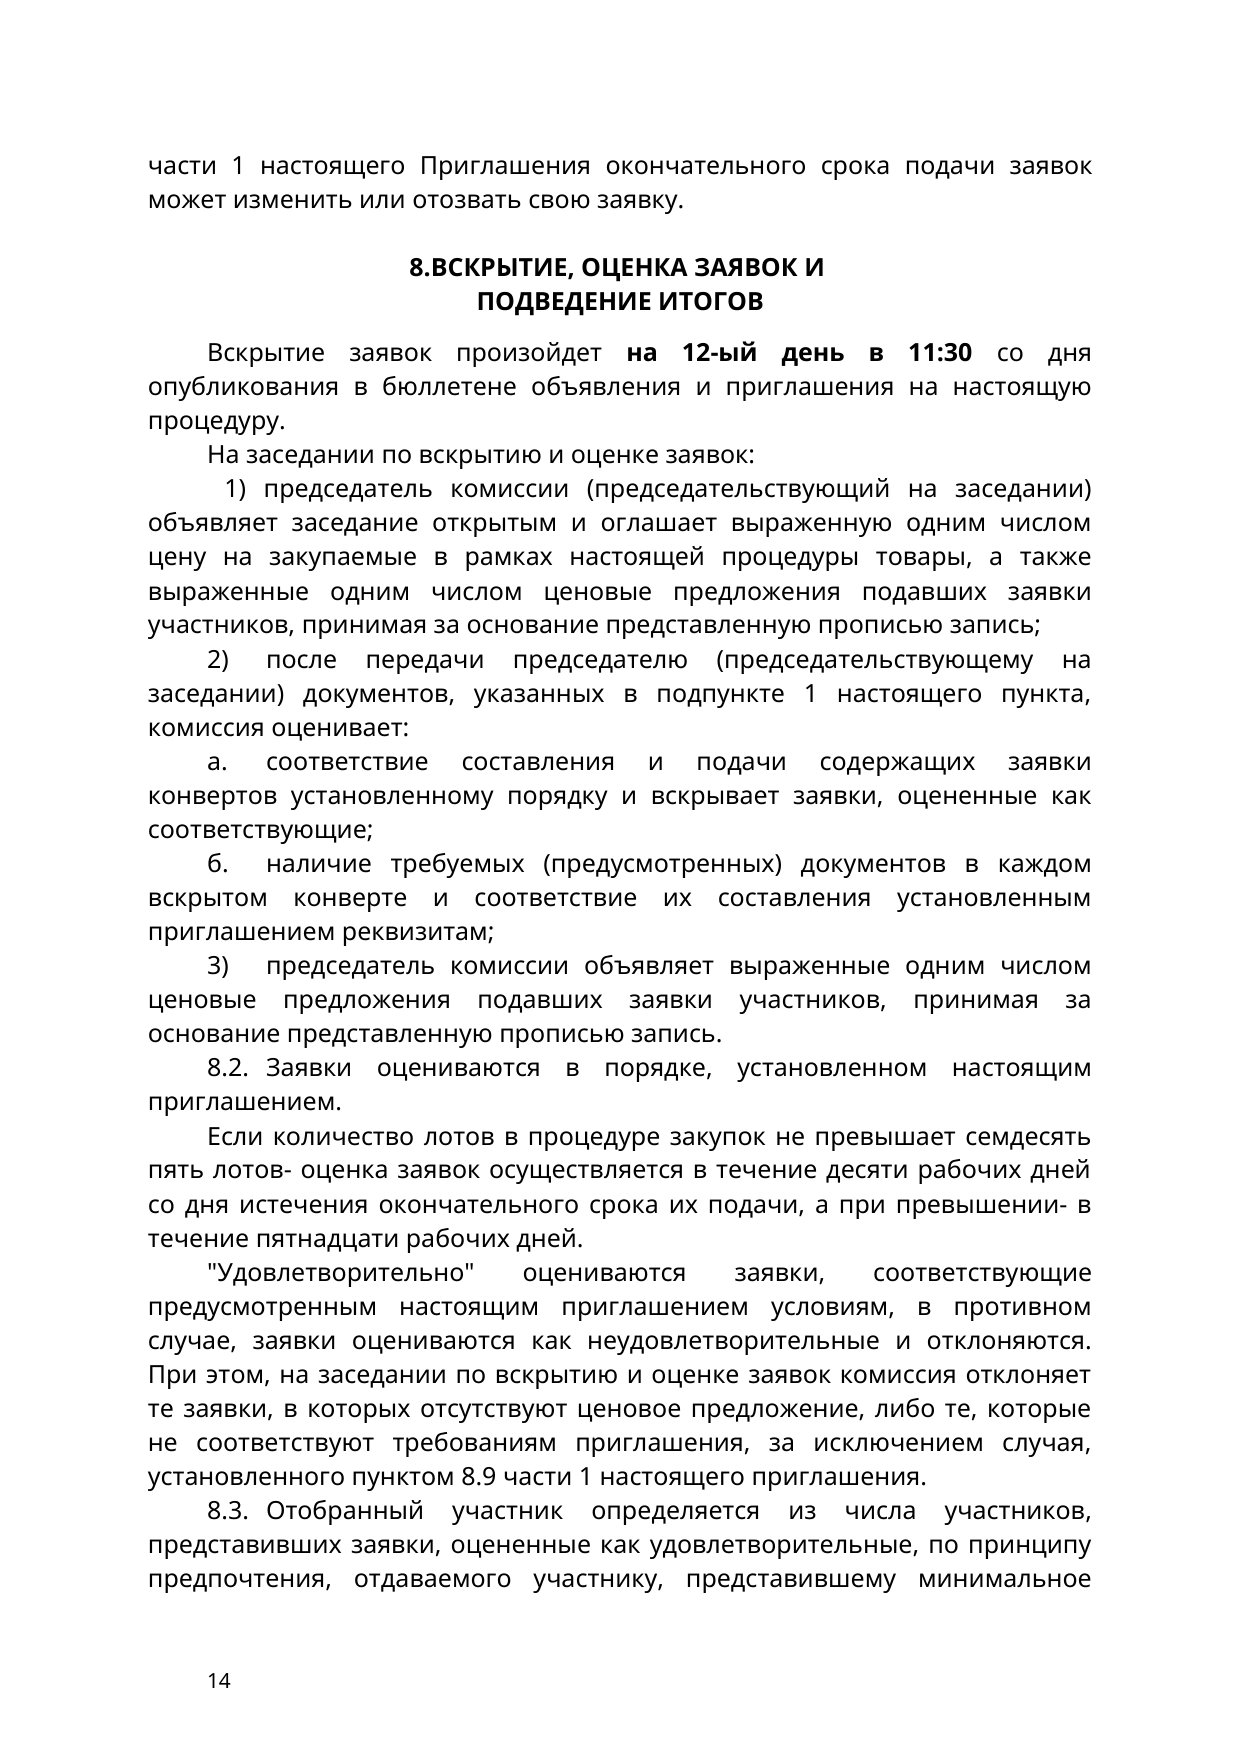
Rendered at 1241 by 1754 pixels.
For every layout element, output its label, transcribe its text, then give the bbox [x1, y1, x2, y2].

text 8.2. Заявки оцениваются в порядке, установленном настоящим приглашением. [148, 1050, 1092, 1118]
text Если количество лотов в процедуре закупок не превышает семдесять пять лотов- оценка заявок осуществляется в течение десяти рабочих дней со дня истечения окончательного срока их подачи, а при превышении- в течение пятнадцати рабочих дней. [148, 1118, 1092, 1254]
text 8.ВСКРЫТИЕ, ОЦЕНКА ЗАЯВОК И ПОДВЕДЕНИЕ ИТОГОВ [148, 250, 1092, 318]
text а. соответствие составления и подачи содержащих заявки конвертов установленному порядку и вскрывает заявки, оцененные как соответствующие; [148, 743, 1092, 846]
text 3) председатель комиссии объявляет выраженные одним числом ценовые предложения подавших заявки участников, принимая за основание представленную прописью запись. [148, 948, 1092, 1050]
text 2) после передачи председателю (председательствующему на заседании) документов, указанных в подпункте 1 настоящего пункта, комиссия оценивает: [148, 641, 1092, 743]
text На заседании по вскрытию и оценке заявок: [148, 437, 1092, 471]
text б. наличие требуемых (предусмотренных) документов в каждом вскрытом конверте и соответствие их составления установленным приглашением реквизитам; [148, 846, 1092, 948]
text 1) председатель комиссии (председательствующий на заседании) объявляет заседание открытым и оглашает выраженную одним числом цену на закупаемые в рамках настоящей процедуры товары, а также выраженные одним числом ценовые предложения подавших заявки участников, принимая за основание представленную прописью запись; [148, 471, 1092, 641]
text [148, 1493, 1092, 1595]
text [148, 148, 1092, 216]
text "Удовлетворительно" оцениваются заявки, соответствующие предусмотренным настоящим приглашением условиям, в противном случае, заявки оцениваются как неудовлетворительные и отклоняются. При этом, на заседании по вскрытию и оценке заявок комиссия отклоняет те заявки, в которых отсутствуют ценовое предложение, либо те, которые не соответствуют требованиям приглашения, за исключением случая, установленного пунктом 8.9 части 1 настоящего приглашения. [148, 1254, 1092, 1493]
text Вскрытие заявок произойдет на 12-ый день в 11:30 со дня опубликования в бюллетене объявления и приглашения на настоящую процедуру. [148, 335, 1092, 437]
